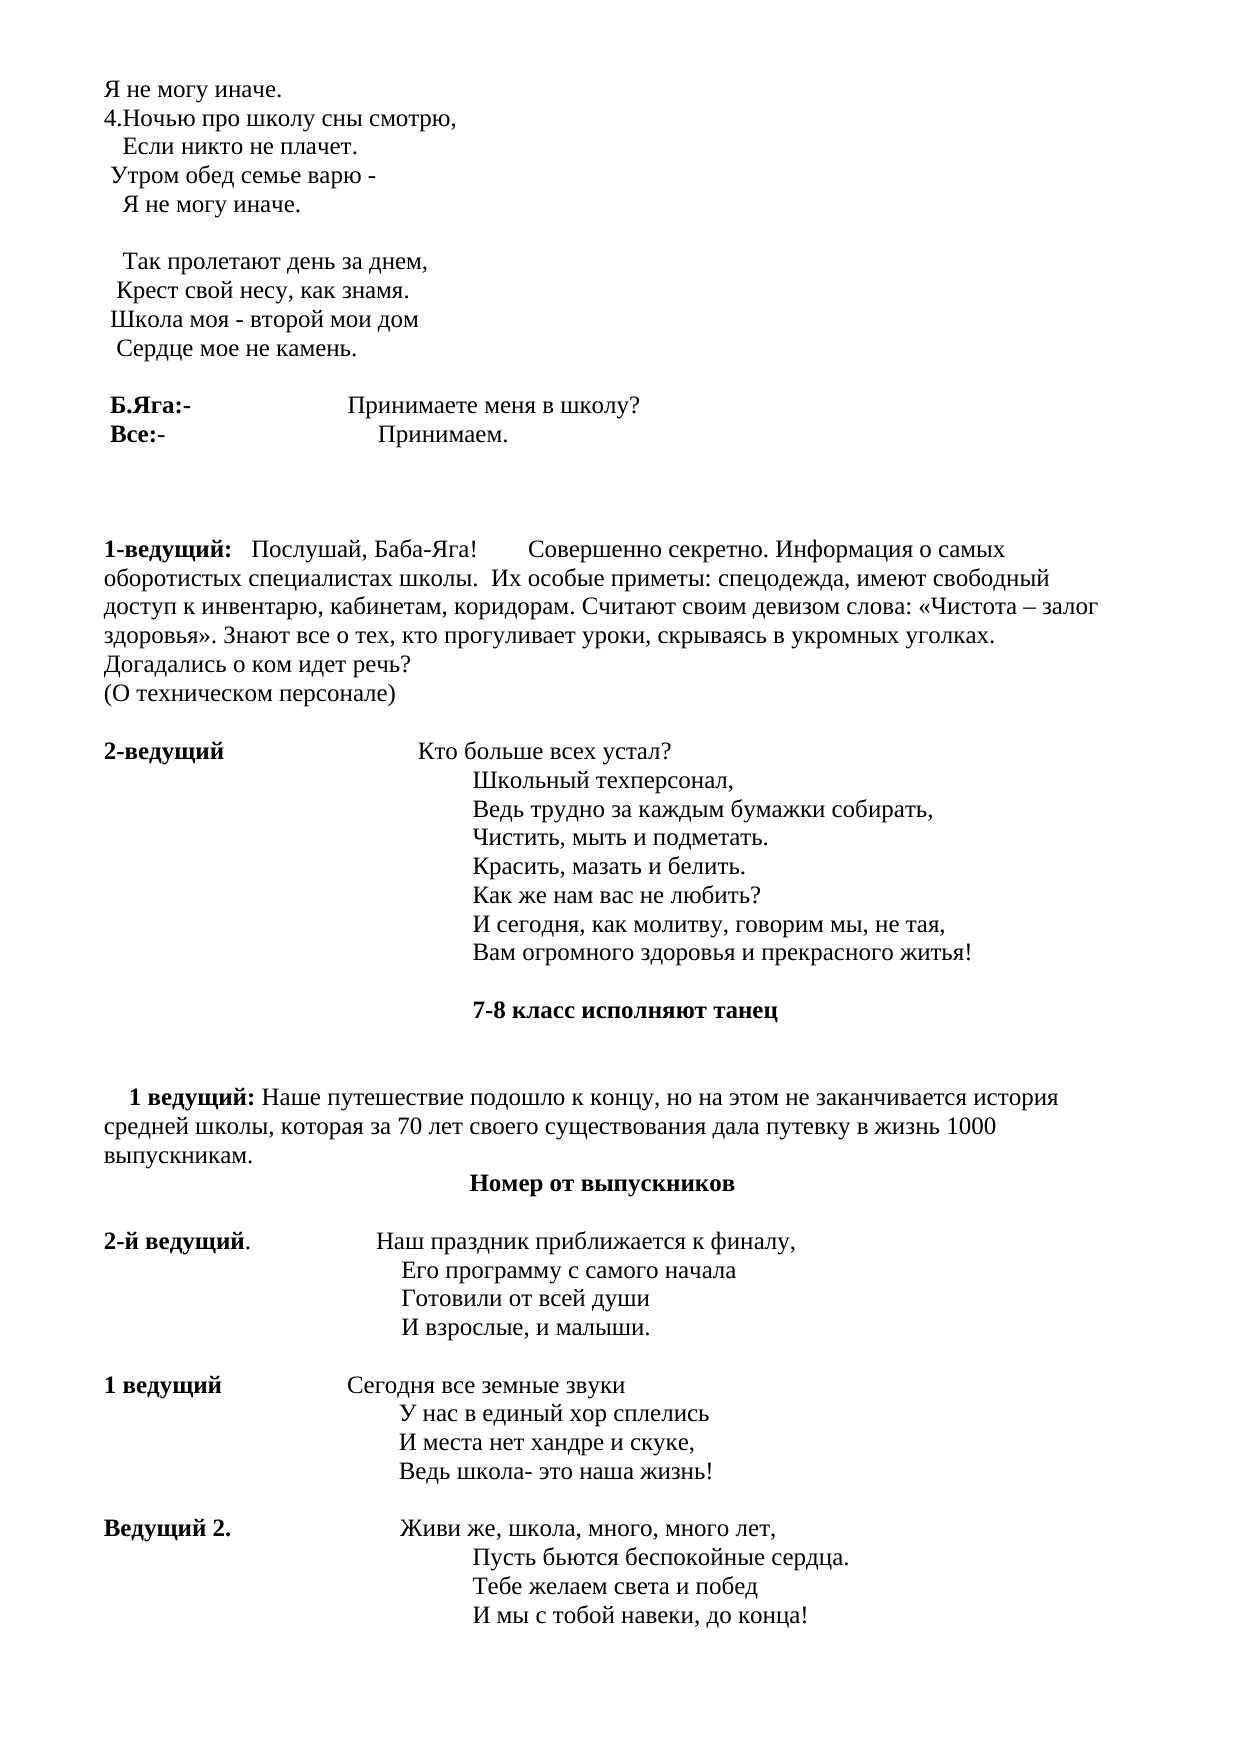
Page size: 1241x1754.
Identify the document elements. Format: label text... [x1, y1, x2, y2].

text Ведь трудно за каждым бумажки собирать, [472, 794, 1101, 822]
text И взрослые, и малыши. [251, 1312, 1101, 1341]
text Как же нам вас не любить? [472, 880, 1101, 909]
text Я не могу иначе. [103, 74, 1101, 103]
text Готовили от всей души [251, 1283, 1101, 1312]
text Школа моя - второй мои дом [103, 304, 1101, 333]
text У нас в единый хор сплелись [398, 1398, 1101, 1427]
text Если никто не плачет. [103, 131, 1101, 160]
text И места нет хандре и скуке, [398, 1427, 1101, 1456]
text Сердце мое не камень. [103, 333, 1101, 361]
text 1 ведущий: Наше путешествие подошло к концу, но на этом не заканчивается история средней школы, которая за 70 лет своего существования дала путевку в жизнь 1000 выпускникам. [103, 1082, 1101, 1168]
text 4.Ночью про школу сны смотрю, [103, 103, 1101, 131]
text 2-й ведущий. Наш праздник приближается к финалу, [103, 1226, 1101, 1255]
text Вам огромного здоровья и прекрасного житья! [472, 937, 1101, 966]
text 7-8 класс исполняют танец [472, 995, 1101, 1024]
text Чистить, мыть и подметать. [472, 822, 1101, 851]
text Б.Яга:- Принимаете меня в школу? [103, 390, 1101, 419]
text Ведь школа- это наша жизнь! [398, 1456, 1101, 1485]
text Пусть бьются беспокойные сердца. [398, 1542, 1101, 1571]
text Школьный техперсонал, [472, 765, 1101, 794]
text Тебе желаем света и побед [398, 1571, 1101, 1600]
text (О техническом персонале) [103, 678, 1101, 706]
text 1-ведущий: Послушай, Баба-Яга! Совершенно секретно. Информация о самых оборотистых специалистах школы. Их особые приметы: спецодежда, имеют свободный доступ к инвентарю, кабинетам, коридорам. Считают своим девизом слова: «Чистота – залог здоровья». Знают все о тех, кто прогуливает уроки, скрываясь в укромных уголках. Догадались о ком идет речь? [103, 534, 1101, 678]
text 2-ведущий Кто больше всех устал? [103, 736, 1101, 765]
text Красить, мазать и белить. [472, 851, 1101, 880]
text Так пролетают день за днем, [103, 246, 1101, 275]
text Номер от выпускников [103, 1168, 1101, 1197]
text Я не могу иначе. [103, 189, 1101, 218]
text Ведущий 2. Живи же, школа, много, много лет, [103, 1513, 1101, 1542]
text Утром обед семье варю - [103, 160, 1101, 189]
text Его программу с самого начала [251, 1255, 1101, 1283]
text 1 ведущий Сегодня все земные звуки [103, 1370, 1101, 1398]
text Все:- Принимаем. [103, 419, 1101, 448]
text И мы с тобой навеки, до конца! [398, 1600, 1101, 1628]
text Крест свой несу, как знамя. [103, 275, 1101, 304]
text И сегодня, как молитву, говорим мы, не тая, [472, 909, 1101, 937]
